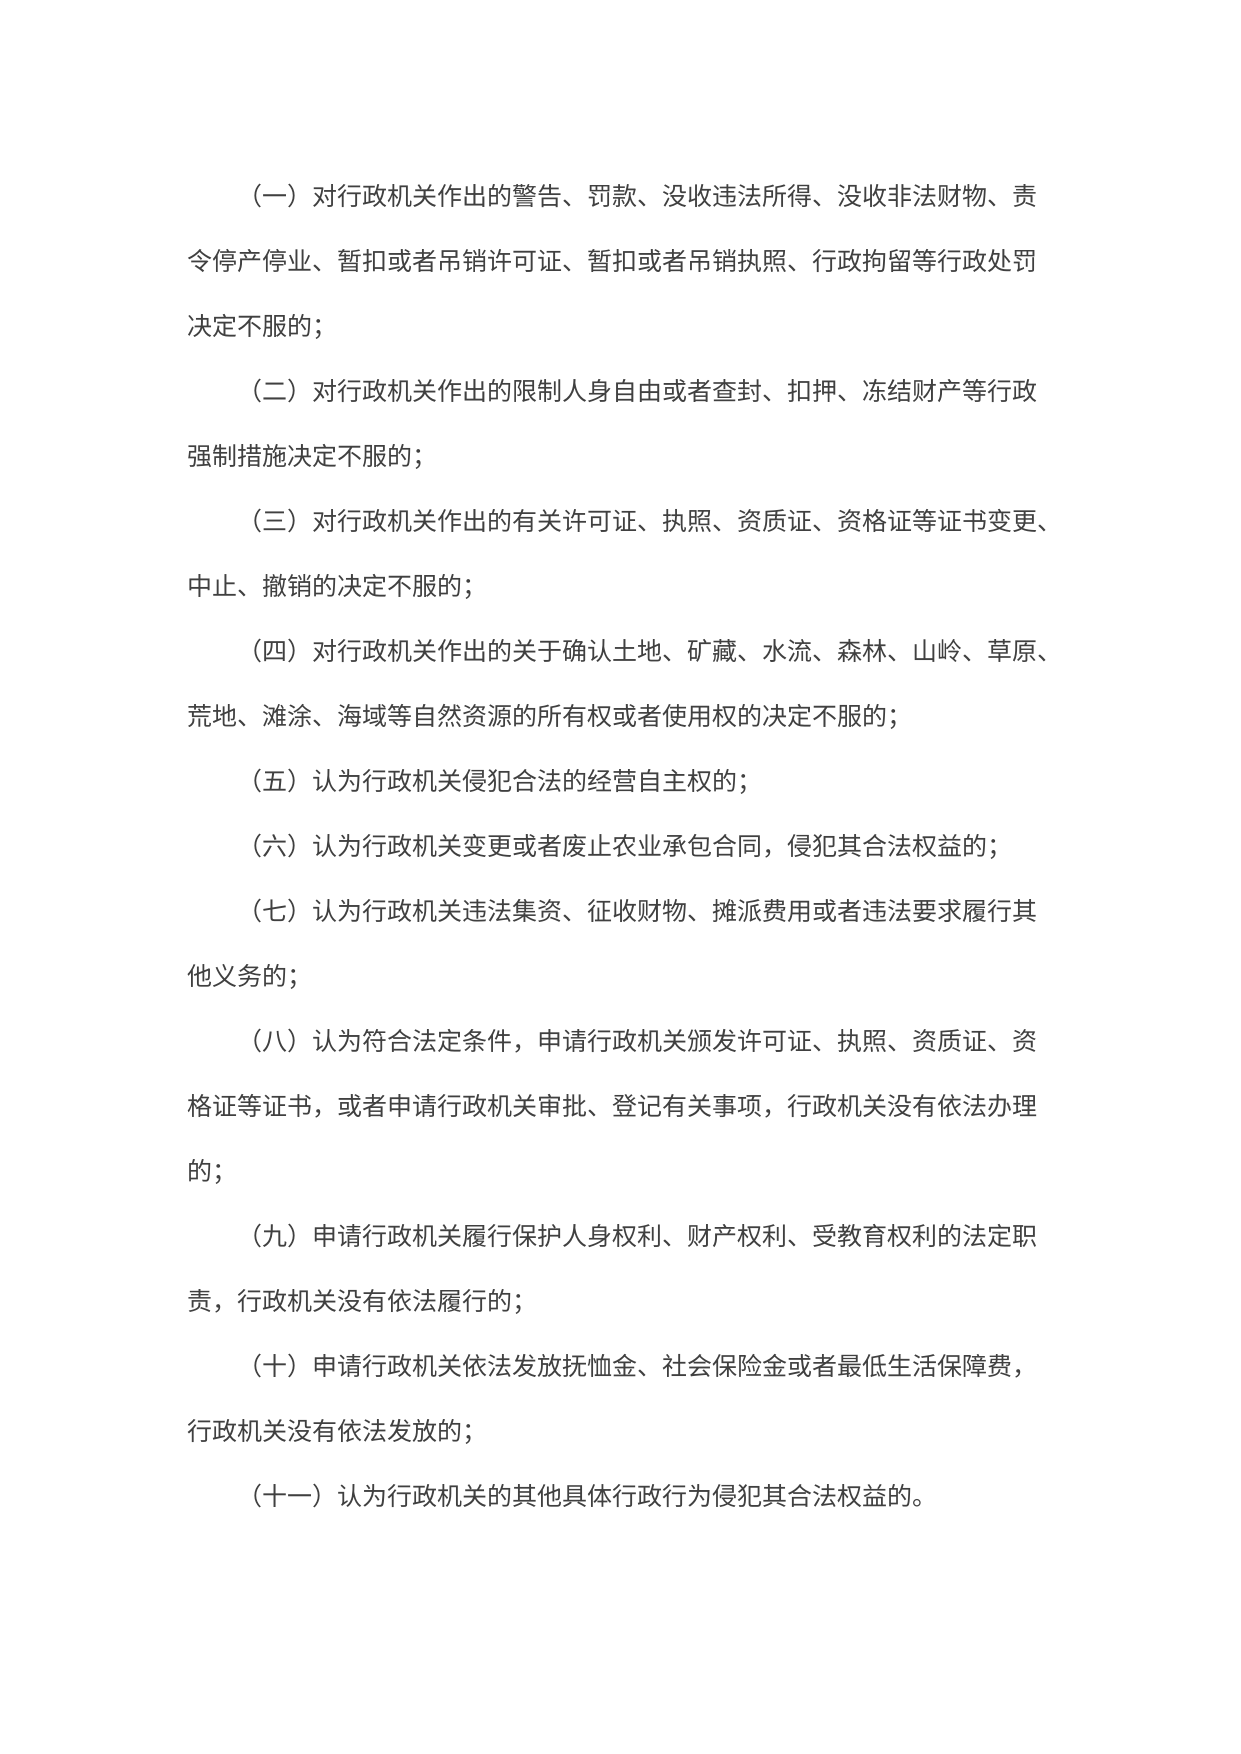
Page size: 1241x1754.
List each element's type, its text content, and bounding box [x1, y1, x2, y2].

text （六）认为行政机关变更或者废止农业承包合同，侵犯其合法权益的； [187, 812, 1053, 877]
text （二）对行政机关作出的限制人身自由或者查封、扣押、冻结财产等行政强制措施决定不服的； [187, 357, 1053, 487]
text （一）对行政机关作出的警告、罚款、没收违法所得、没收非法财物、责令停产停业、暂扣或者吊销许可证、暂扣或者吊销执照、行政拘留等行政处罚决定不服的； [187, 162, 1053, 357]
text （九）申请行政机关履行保护人身权利、财产权利、受教育权利的法定职责，行政机关没有依法履行的； [187, 1202, 1053, 1332]
text （五）认为行政机关侵犯合法的经营自主权的； [187, 747, 1053, 812]
text （八）认为符合法定条件，申请行政机关颁发许可证、执照、资质证、资格证等证书，或者申请行政机关审批、登记有关事项，行政机关没有依法办理的； [187, 1007, 1053, 1202]
text （四）对行政机关作出的关于确认土地、矿藏、水流、森林、山岭、草原、荒地、滩涂、海域等自然资源的所有权或者使用权的决定不服的； [187, 617, 1053, 747]
text （三）对行政机关作出的有关许可证、执照、资质证、资格证等证书变更、中止、撤销的决定不服的； [187, 487, 1053, 617]
text （十）申请行政机关依法发放抚恤金、社会保险金或者最低生活保障费，行政机关没有依法发放的； [187, 1332, 1053, 1462]
text （七）认为行政机关违法集资、征收财物、摊派费用或者违法要求履行其他义务的； [187, 877, 1053, 1007]
text （十一）认为行政机关的其他具体行政行为侵犯其合法权益的。 [187, 1462, 1053, 1527]
